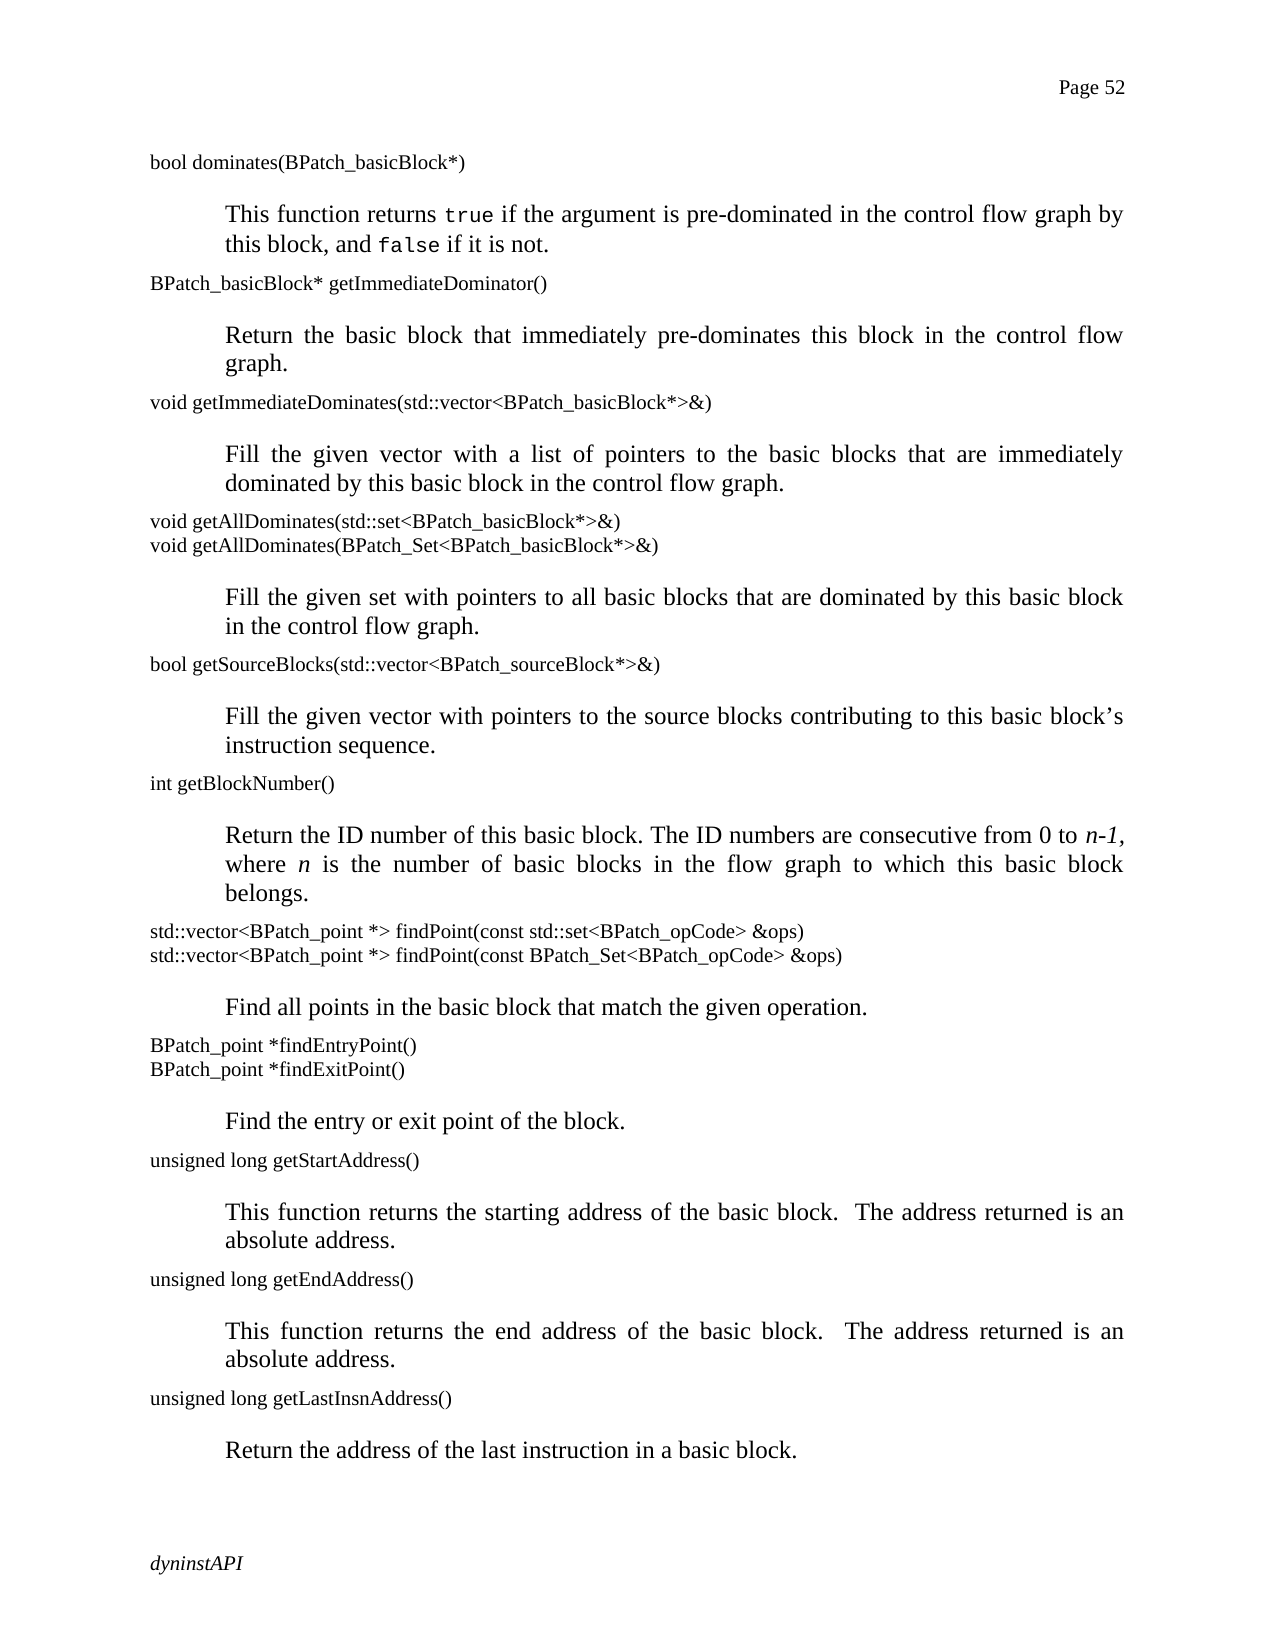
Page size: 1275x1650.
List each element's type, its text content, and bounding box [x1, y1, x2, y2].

text BPatch_point *findExitPoint() [150, 1057, 1125, 1081]
list Fill the given set with pointers to all basic blocks that are dominated by this basic block in the control flow graph. [225, 582, 1125, 639]
list This function returns the end address of the basic block. The address returned is an absolute address. [225, 1316, 1125, 1373]
list Return the ID number of this basic block. The ID numbers are consecutive from 0 to n-1, where n is the number of basic blocks in the flow graph to which this basic block belongs. [225, 820, 1125, 906]
text BPatch_basicBlock* getImmediateDominator() [150, 271, 1125, 295]
text bool getSourceBlocks(std::vector<BPatch_sourceBlock*>&) [150, 652, 1125, 676]
text Find the entry or exit point of the block. [225, 1106, 1125, 1135]
list Return the address of the last instruction in a basic block. [225, 1435, 1125, 1463]
list Fill the given vector with pointers to the source blocks contributing to this basic block’s instruction sequence. [225, 701, 1125, 758]
text std::vector<BPatch_point *> findPoint(const std::set<BPatch_opCode> &ops) [150, 919, 1125, 943]
text unsigned long getLastInsnAddress() [150, 1386, 1125, 1410]
text unsigned long getStartAddress() [150, 1148, 1125, 1172]
text void getImmediateDominates(std::vector<BPatch_basicBlock*>&) [150, 390, 1125, 414]
text int getBlockNumber() [150, 771, 1125, 795]
list Fill the given vector with a list of pointers to the basic blocks that are immediately dominated by this basic block in the control flow graph. [225, 439, 1125, 496]
text void getAllDominates(std::set<BPatch_basicBlock*>&) [150, 509, 1125, 533]
list This function returns true if the argument is pre-dominated in the control flow graph by this block, and false if it is not. [225, 199, 1125, 258]
text bool dominates(BPatch_basicBlock*) [150, 150, 1125, 174]
list Return the basic block that immediately pre-dominates this block in the control flow graph. [225, 320, 1125, 377]
list Find all points in the basic block that match the given operation. [225, 992, 1125, 1021]
text void getAllDominates(BPatch_Set<BPatch_basicBlock*>&) [150, 533, 1125, 557]
list This function returns the starting address of the basic block. The address returned is an absolute address. [225, 1197, 1125, 1254]
text std::vector<BPatch_point *> findPoint(const BPatch_Set<BPatch_opCode> &ops) [150, 943, 1125, 967]
text BPatch_point *findEntryPoint() [150, 1033, 1125, 1057]
text unsigned long getEndAddress() [150, 1267, 1125, 1291]
